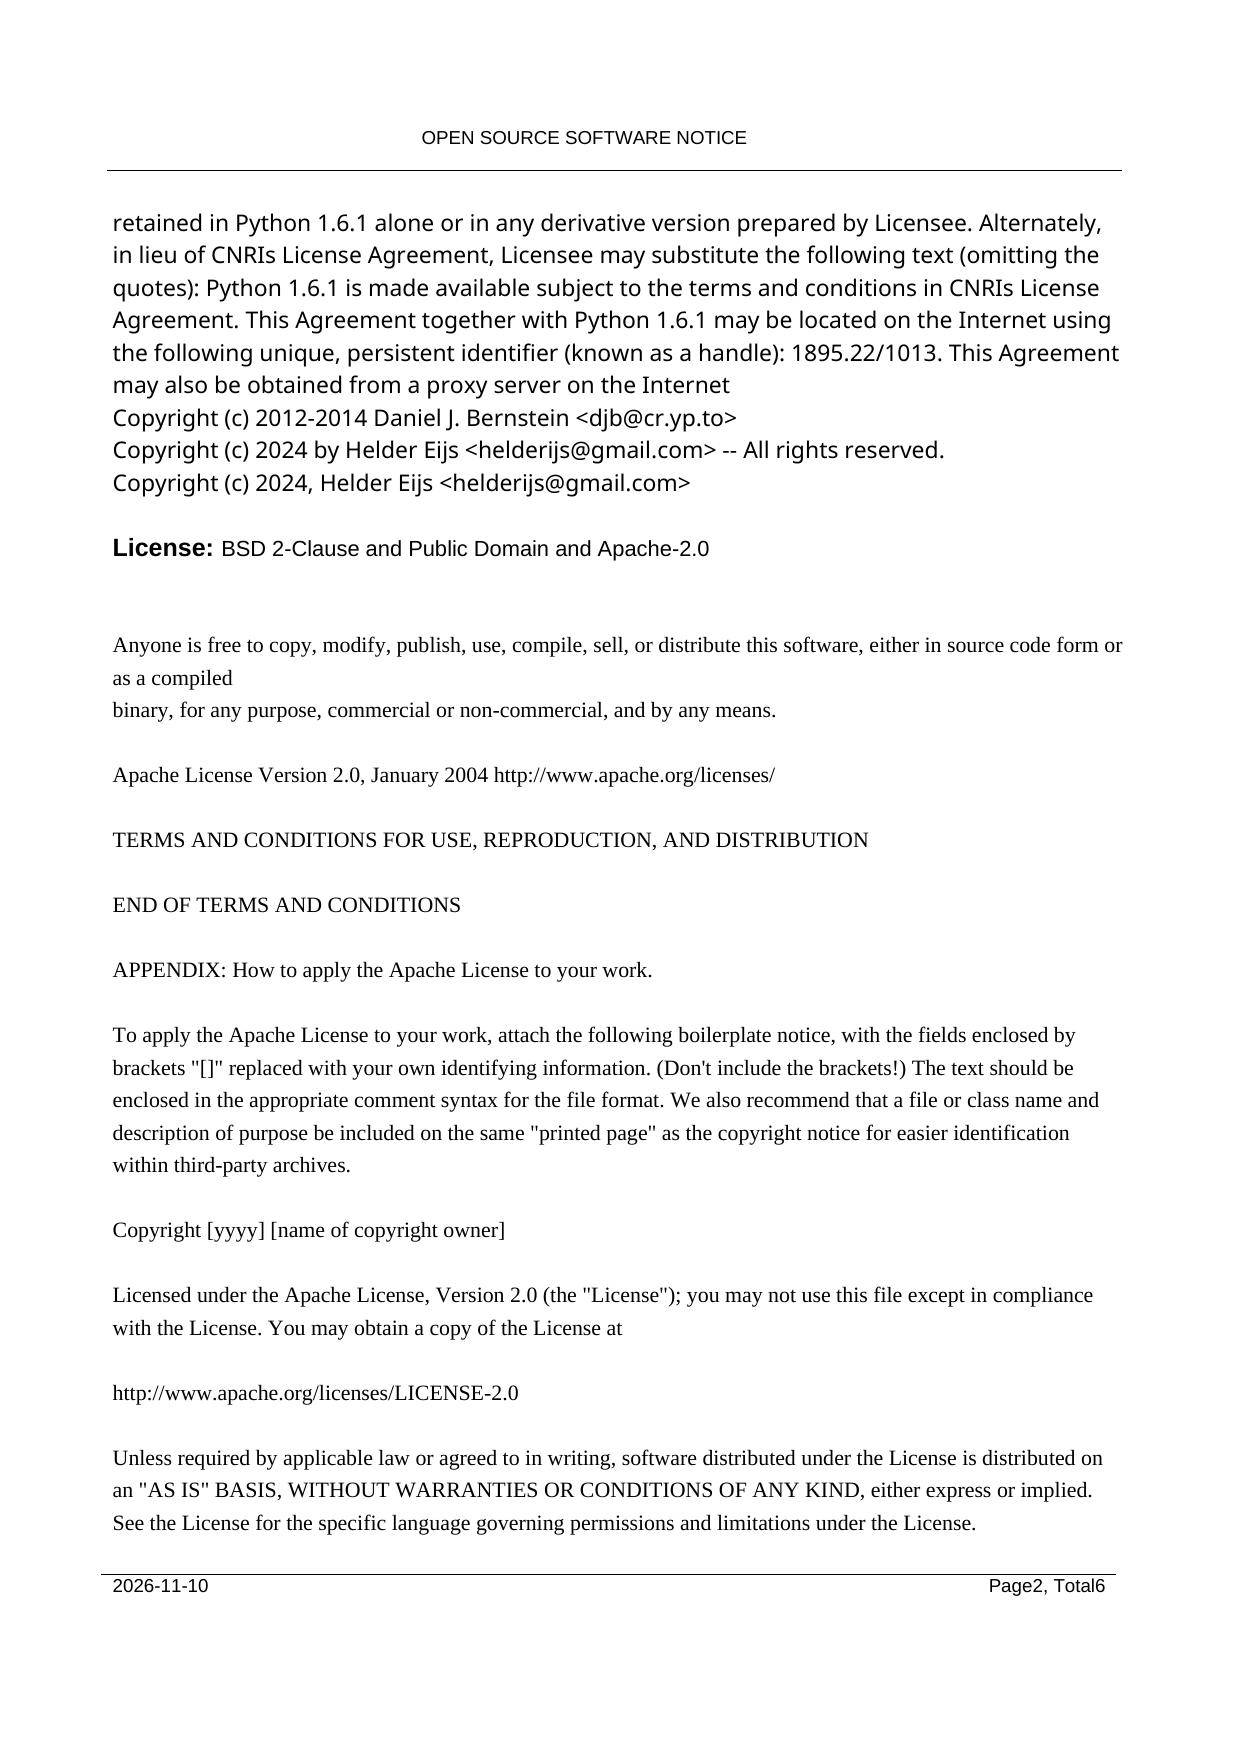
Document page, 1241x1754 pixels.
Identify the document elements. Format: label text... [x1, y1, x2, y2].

text License: BSD 2-Clause and Public Domain and Apache-2.0 [112, 531, 1128, 564]
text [112, 564, 1128, 1539]
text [112, 206, 1128, 531]
